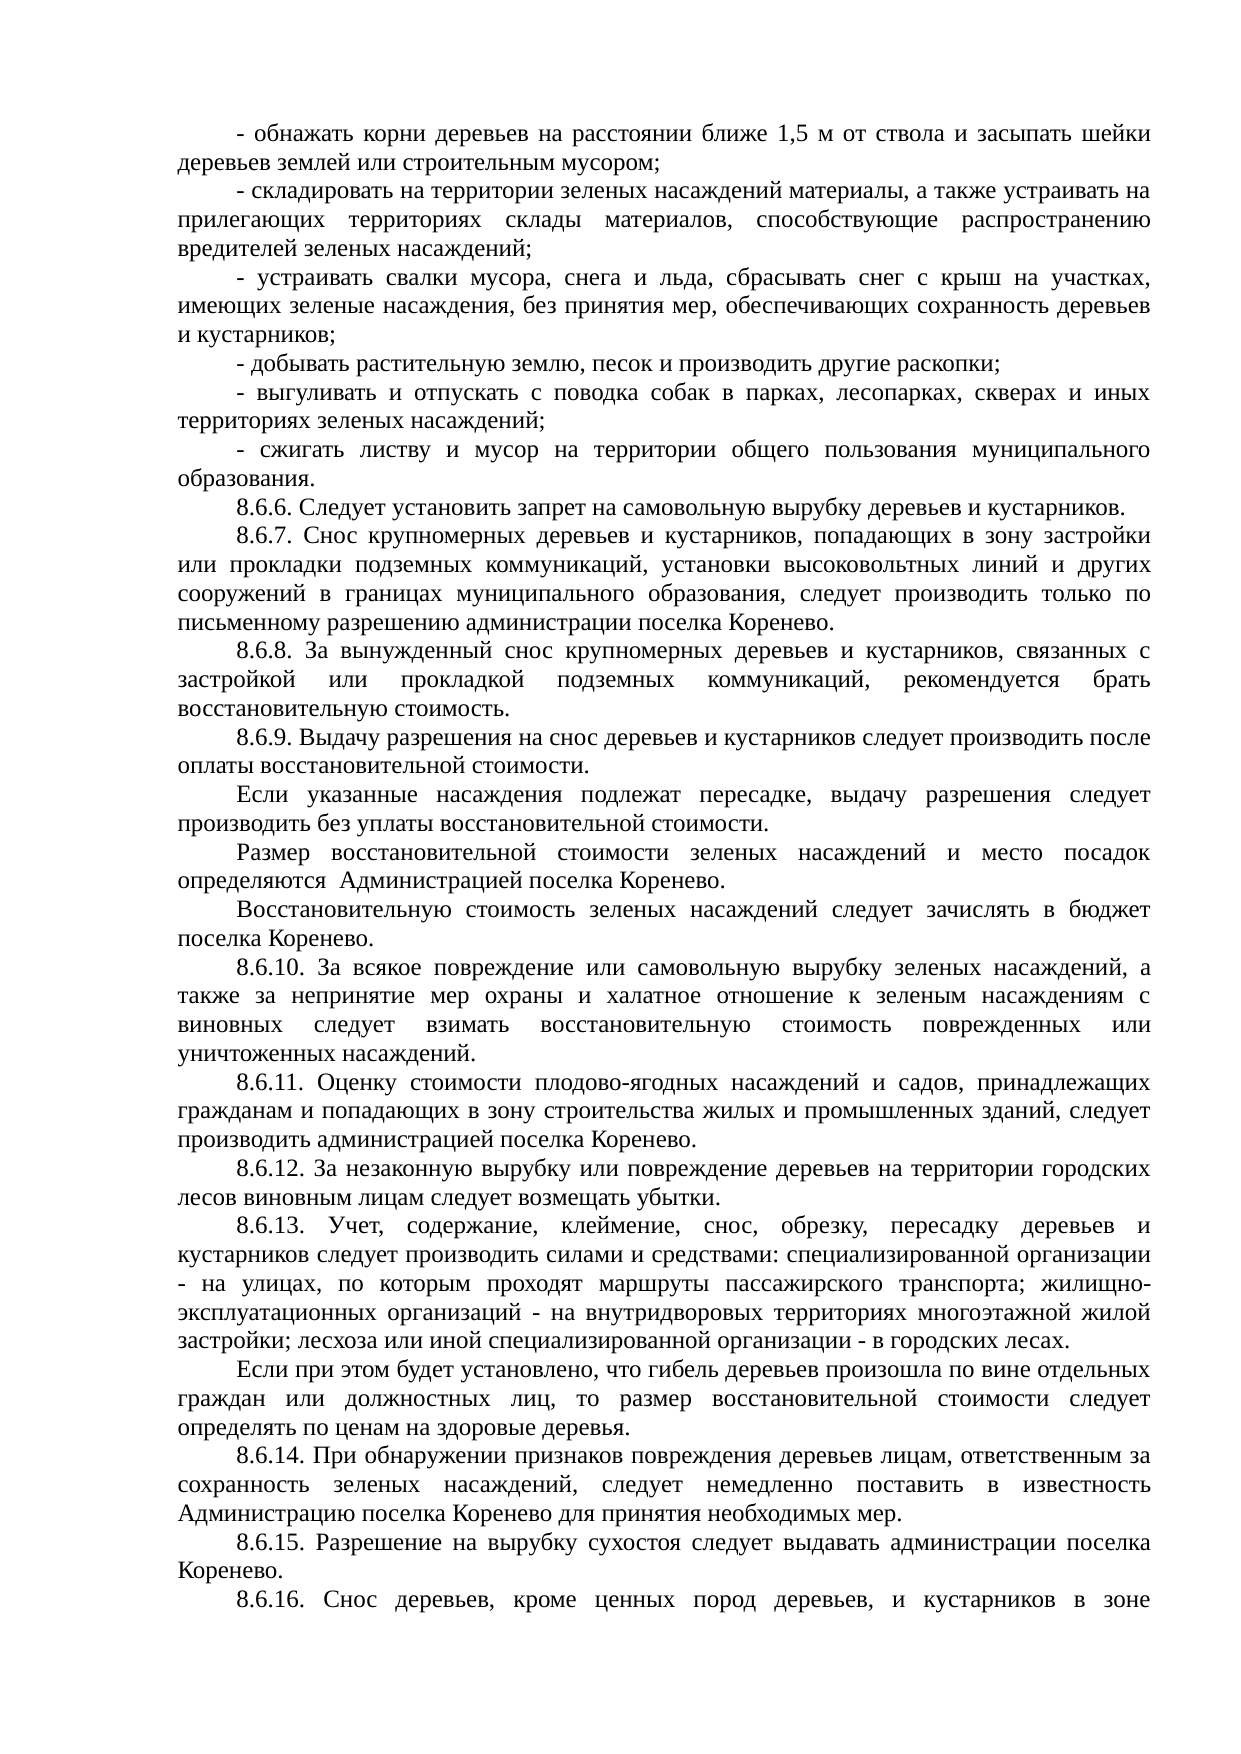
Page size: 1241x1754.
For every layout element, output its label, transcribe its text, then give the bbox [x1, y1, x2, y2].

text 8.6.10. За всякое повреждение или самовольную вырубку зеленых насаждений, а также за непринятие мер охраны и халатное отношение к зеленым насаждениям с виновных следует взимать восстановительную стоимость поврежденных или уничтоженных насаждений. [177, 952, 1152, 1067]
text Если указанные насаждения подлежат пересадке, выдачу разрешения следует производить без уплаты восстановительной стоимости. [177, 779, 1152, 837]
text - складировать на территории зеленых насаждений материалы, а также устраивать на прилегающих территориях склады материалов, способствующие распространению вредителей зеленых насаждений; [177, 176, 1152, 262]
text 8.6.11. Оценку стоимости плодово-ягодных насаждений и садов, принадлежащих гражданам и попадающих в зону строительства жилых и промышленных зданий, следует производить администрацией поселка Коренево. [177, 1067, 1152, 1153]
text - сжигать листву и мусор на территории общего пользования муниципального образования. [177, 434, 1152, 492]
text 8.6.14. При обнаружении признаков повреждения деревьев лицам, ответственным за сохранность зеленых насаждений, следует немедленно поставить в известность Администрацию поселка Коренево для принятия необходимых мер. [177, 1441, 1152, 1527]
text - выгуливать и отпускать с поводка собак в парках, лесопарках, скверах и иных территориях зеленых насаждений; [177, 377, 1152, 434]
text 8.6.15. Разрешение на вырубку сухостоя следует выдавать администрации поселка Коренево. [177, 1527, 1152, 1584]
text 8.6.12. За незаконную вырубку или повреждение деревьев на территории городских лесов виновным лицам следует возмещать убытки. [177, 1153, 1152, 1211]
text Если при этом будет установлено, что гибель деревьев произошла по вине отдельных граждан или должностных лиц, то размер восстановительной стоимости следует определять по ценам на здоровые деревья. [177, 1354, 1152, 1441]
text - обнажать корни деревьев на расстоянии ближе от ствола и засыпать шейки деревьев землей или строительным мусором; [177, 118, 1152, 176]
text 8.6.13. Учет, содержание, клеймение, снос, обрезку, пересадку деревьев и кустарников следует производить силами и средствами: специализированной организации - на улицах, по которым проходят маршруты пассажирского транспорта; жилищно-эксплуатационных организаций - на внутридворовых территориях многоэтажной жилой застройки; лесхоза или иной специализированной организации - в городских лесах. [177, 1211, 1152, 1354]
text - добывать растительную землю, песок и производить другие раскопки; [177, 348, 1152, 377]
text 8.6.9. Выдачу разрешения на снос деревьев и кустарников следует производить после оплаты восстановительной стоимости. [177, 722, 1152, 779]
text 8.6.7. Снос крупномерных деревьев и кустарников, попадающих в зону застройки или прокладки подземных коммуникаций, установки высоковольтных линий и других сооружений в границах муниципального образования, следует производить только по письменному разрешению администрации поселка Коренево. [177, 521, 1152, 636]
text 8.6.8. За вынужденный снос крупномерных деревьев и кустарников, связанных с застройкой или прокладкой подземных коммуникаций, рекомендуется брать восстановительную стоимость. [177, 636, 1152, 722]
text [177, 1584, 1152, 1613]
text 8.6.6. Следует установить запрет на самовольную вырубку деревьев и кустарников. [177, 492, 1152, 521]
text Размер восстановительной стоимости зеленых насаждений и место посадок определяются Администрацией поселка Коренево. [177, 837, 1152, 894]
text - устраивать свалки мусора, снега и льда, сбрасывать снег с крыш на участках, имеющих зеленые насаждения, без принятия мер, обеспечивающих сохранность деревьев и кустарников; [177, 262, 1152, 348]
text Восстановительную стоимость зеленых насаждений следует зачислять в бюджет поселка Коренево. [177, 894, 1152, 952]
